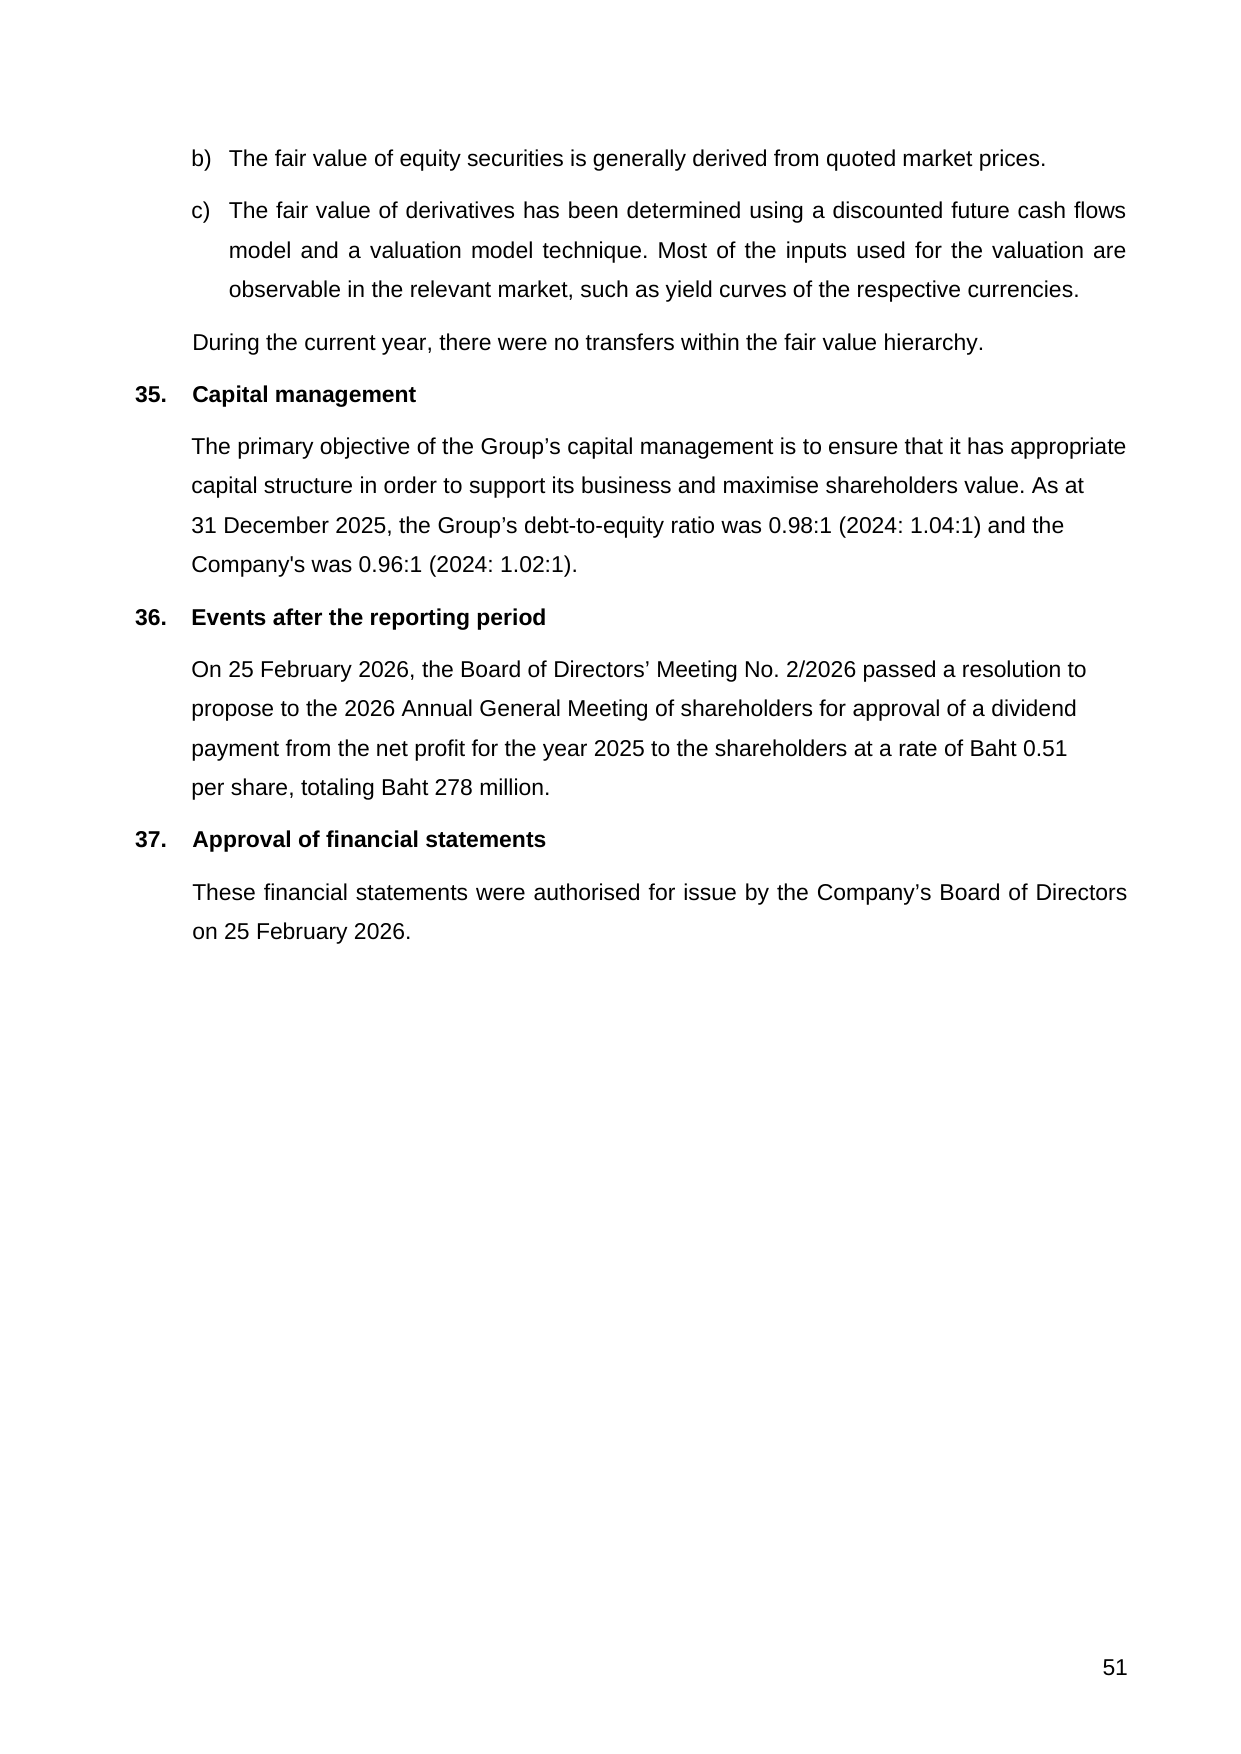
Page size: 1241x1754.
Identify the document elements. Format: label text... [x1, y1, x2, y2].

list The fair value of derivatives has been determined using a discounted future cash flows model and a valuation model technique. Most of the inputs used for the valuation are observable in the relevant market, such as yield curves of the respective currencies. [191, 187, 1128, 306]
text During the current year, there were no transfers within the fair value hierarchy. [135, 318, 1128, 358]
text 36. Events after the reporting period [135, 593, 1128, 633]
text 35. Capital management [135, 370, 1132, 410]
text These financial statements were authorised for issue by the Company’s Board of Directors on 25 February 2026. [135, 868, 1128, 947]
text 37. Approval of financial statements [135, 816, 1128, 856]
list The fair value of equity securities is generally derived from quoted market prices. [191, 135, 1128, 174]
text On 25 February 2026, the Board of Directors’ Meeting No. 2/2026 passed a resolution to propose to the 2026 Annual General Meeting of shareholders for approval of a dividend payment from the net profit for the year 2025 to the shareholders at a rate of Baht 0.51 per share, totaling Baht 278 million. [135, 645, 1128, 804]
text The primary objective of the Group’s capital management is to ensure that it has appropriate capital structure in order to support its business and maximise shareholders value. As at 31 December 2025, the Group’s debt-to-equity ratio was 0.98:1 (2024: 1.04:1) and the Company's was 0.96:1 (2024: 1.02:1). [135, 422, 1128, 581]
